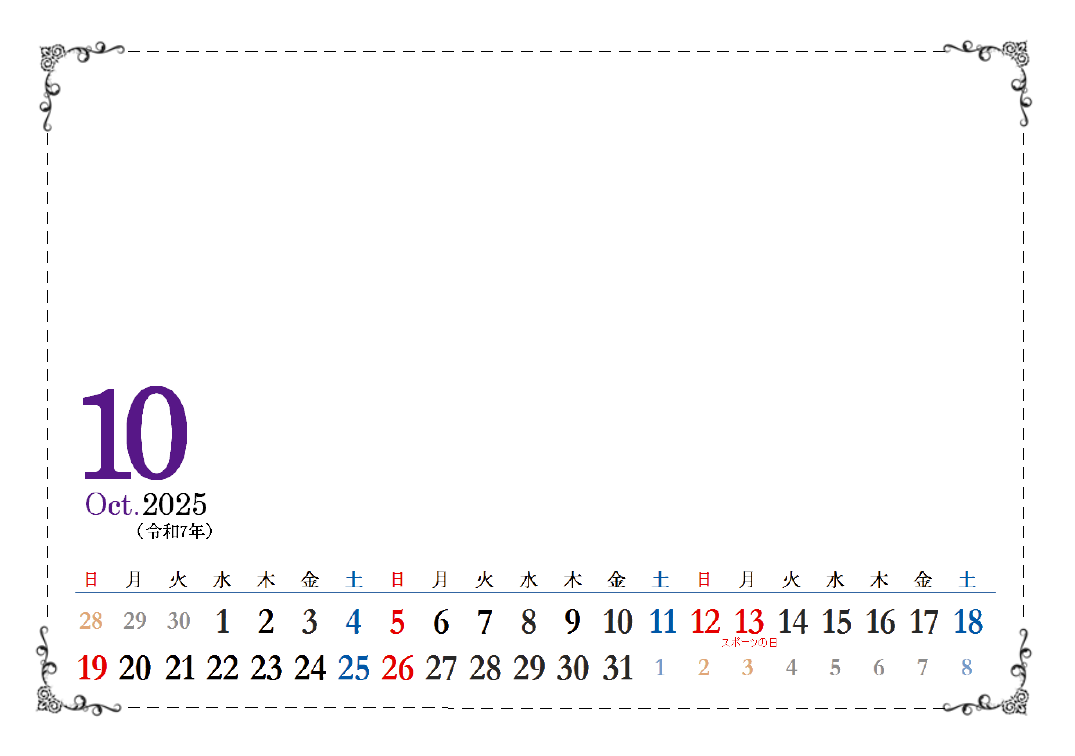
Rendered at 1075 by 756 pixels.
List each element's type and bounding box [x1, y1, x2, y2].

picture [923, 31, 1042, 215]
picture [29, 33, 166, 168]
picture [26, 360, 1042, 727]
